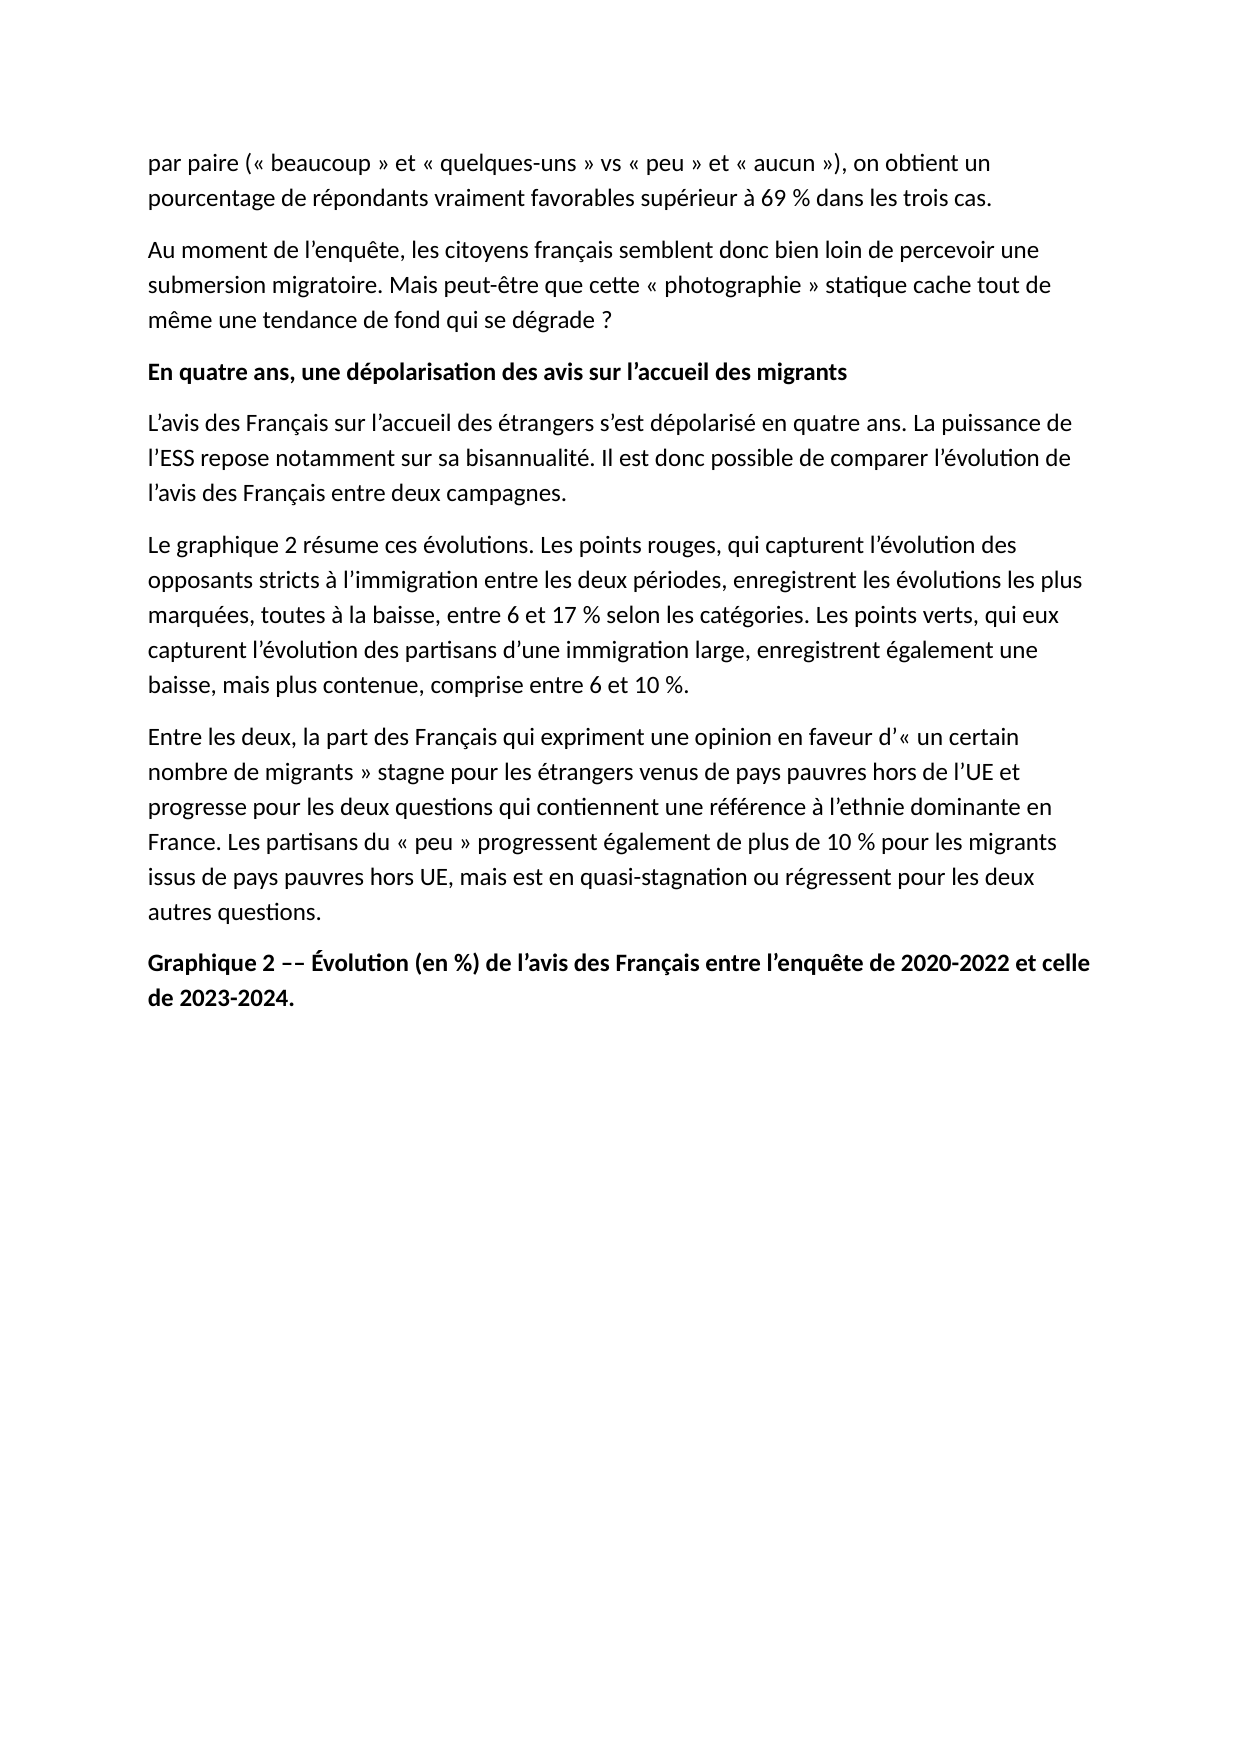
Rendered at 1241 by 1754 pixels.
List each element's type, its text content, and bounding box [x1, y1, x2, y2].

text Entre les deux, la part des Français qui expriment une opinion en faveur d’« un certain nombre de migrants » stagne pour les étrangers venus de pays pauvres hors de l’UE et progresse pour les deux questions qui contiennent une référence à l’ethnie dominante en France. Les partisans du « peu » progressent également de plus de 10 % pour les migrants issus de pays pauvres hors UE, mais est en quasi-stagnation ou régressent pour les deux autres questions. [148, 721, 1093, 926]
text En quatre ans, une dépolarisation des avis sur l’accueil des migrants [148, 356, 1093, 386]
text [148, 148, 1093, 213]
text Le graphique 2 résume ces évolutions. Les points rouges, qui capturent l’évolution des opposants stricts à l’immigration entre les deux périodes, enregistrent les évolutions les plus marquées, toutes à la baisse, entre 6 et 17 % selon les catégories. Les points verts, qui eux capturent l’évolution des partisans d’une immigration large, enregistrent également une baisse, mais plus contenue, comprise entre 6 et 10 %. [148, 529, 1093, 700]
text Graphique 2 –– Évolution (en %) de l’avis des Français entre l’enquête de 2020-2022 et celle de 2023-2024. [148, 948, 1093, 1013]
text Au moment de l’enquête, les citoyens français semblent donc bien loin de percevoir une submersion migratoire. Mais peut-être que cette « photographie » statique cache tout de même une tendance de fond qui se dégrade ? [148, 234, 1093, 335]
text L’avis des Français sur l’accueil des étrangers s’est dépolarisé en quatre ans. La puissance de l’ESS repose notamment sur sa bisannualité. Il est donc possible de comparer l’évolution de l’avis des Français entre deux campagnes. [148, 408, 1093, 508]
